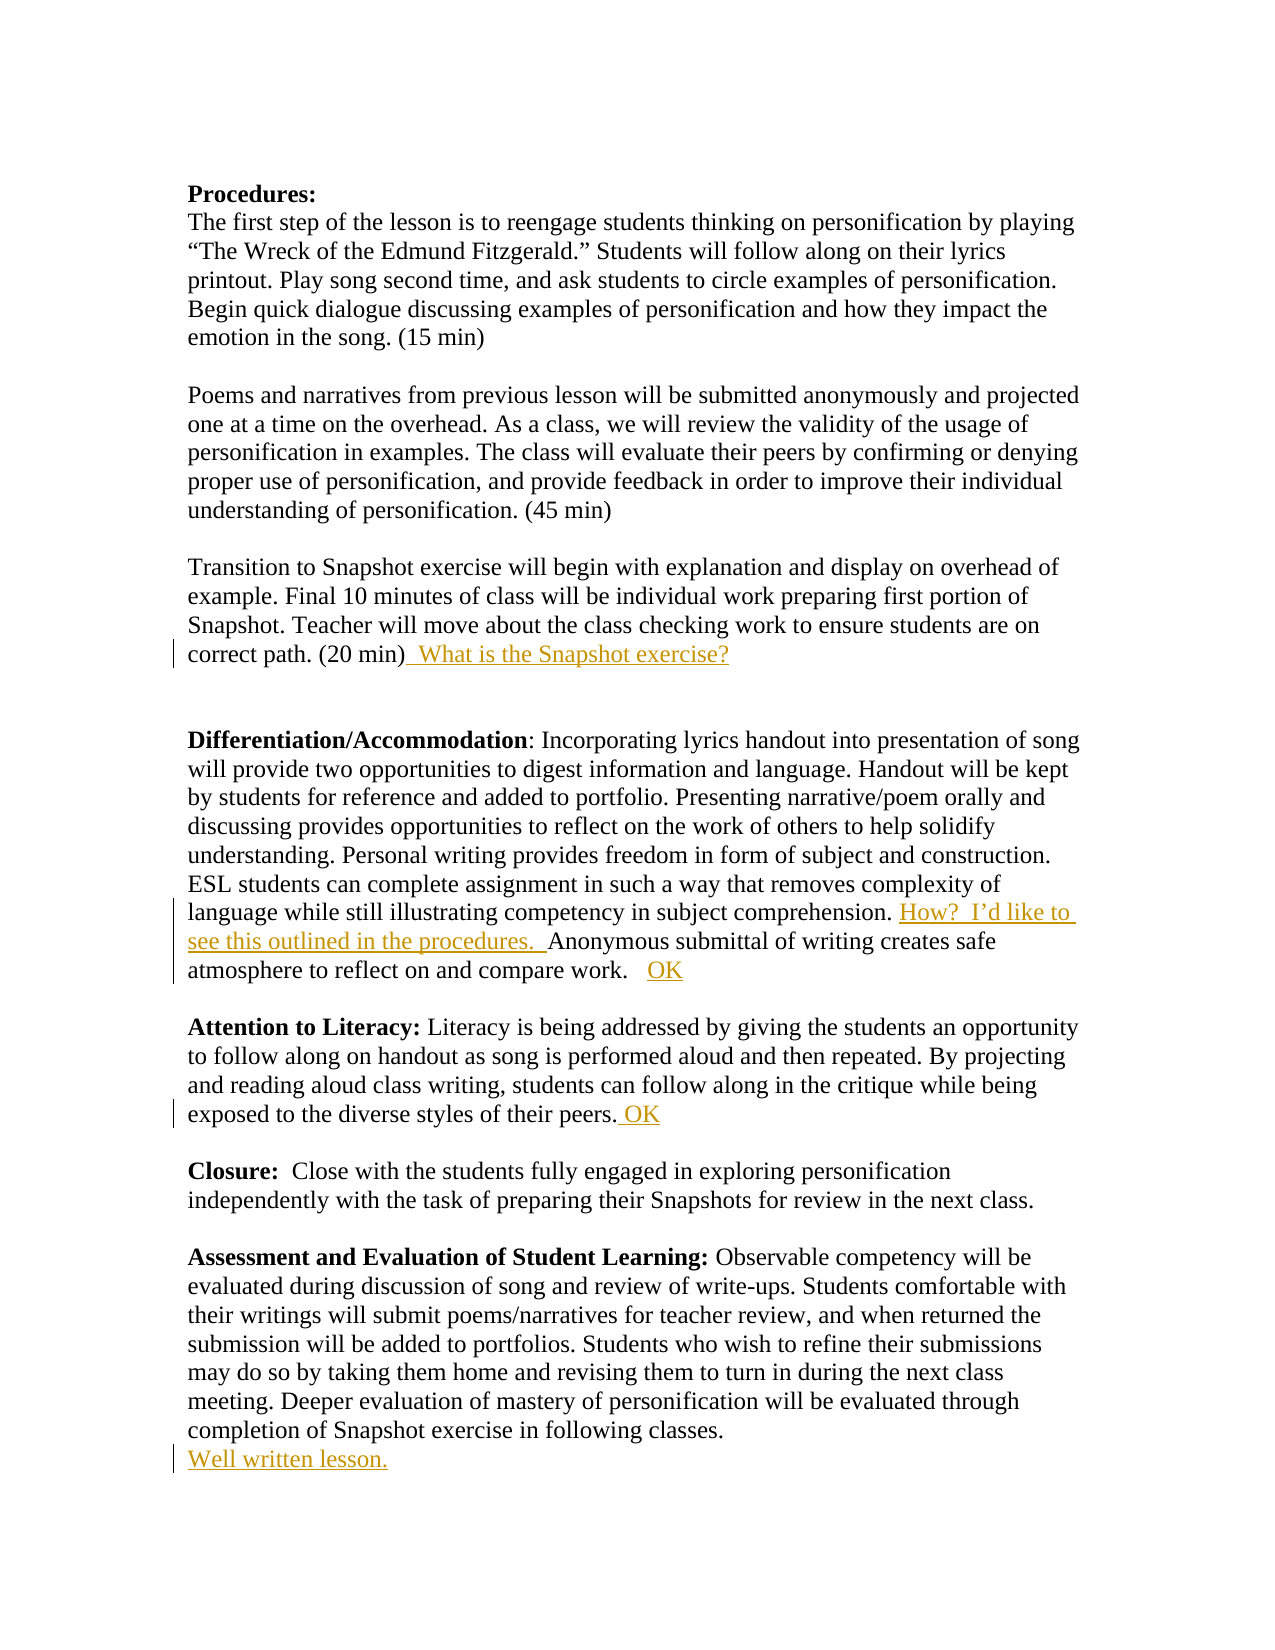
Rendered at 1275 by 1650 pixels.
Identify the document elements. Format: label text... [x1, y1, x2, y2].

text Assessment and Evaluation of Student Learning: Observable competency will be evaluated during discussion of song and review of write-ups. Students comfortable with their writings will submit poems/narratives for teacher review, and when returned the submission will be added to portfolios. Students who wish to refine their submissions may do so by taking them home and revising them to turn in during the next class meeting. Deeper evaluation of mastery of personification will be evaluated through completion of Snapshot exercise in following classes. [187, 1242, 1087, 1444]
text The first step of the lesson is to reengage students thinking on personification by playing “The Wreck of the Edmund Fitzgerald.” Students will follow along on their lyrics printout. Play song second time, and ask students to circle examples of personification. Begin quick dialogue discussing examples of personification and how they impact the emotion in the song. (15 min) [187, 207, 1087, 351]
text Differentiation/Accommodation: Incorporating lyrics handout into presentation of song will provide two opportunities to digest information and language. Handout will be kept by students for reference and added to portfolio. Presenting narrative/poem orally and discussing provides opportunities to reflect on the work of others to help solidify understanding. Personal writing provides freedom in form of subject and construction. ESL students can complete assignment in such a way that removes complexity of language while still illustrating competency in subject comprehension. Anonymous submittal of writing creates safe atmosphere to reflect on and compare work. [187, 725, 1087, 984]
text Transition to Snapshot exercise will begin with explanation and display on overhead of example. Final 10 minutes of class will be individual work preparing first portion of Snapshot. Teacher will move about the class checking work to ensure students are on correct path. (20 min) [187, 552, 1087, 667]
text Procedures: [187, 179, 1087, 207]
text Closure: Close with the students fully engaged in exploring personification independently with the task of preparing their Snapshots for review in the next class. [187, 1156, 1087, 1214]
text Poems and narratives from previous lesson will be submitted anonymously and projected one at a time on the overhead. As a class, we will review the validity of the usage of personification in examples. The class will evaluate their peers by confirming or denying proper use of personification, and provide feedback in order to improve their individual understanding of personification. (45 min) [187, 380, 1087, 524]
text Attention to Literacy: Literacy is being addressed by giving the students an opportunity to follow along on handout as song is performed aloud and then repeated. By projecting and reading aloud class writing, students can follow along in the critique while being exposed to the diverse styles of their peers. [187, 1012, 1087, 1127]
